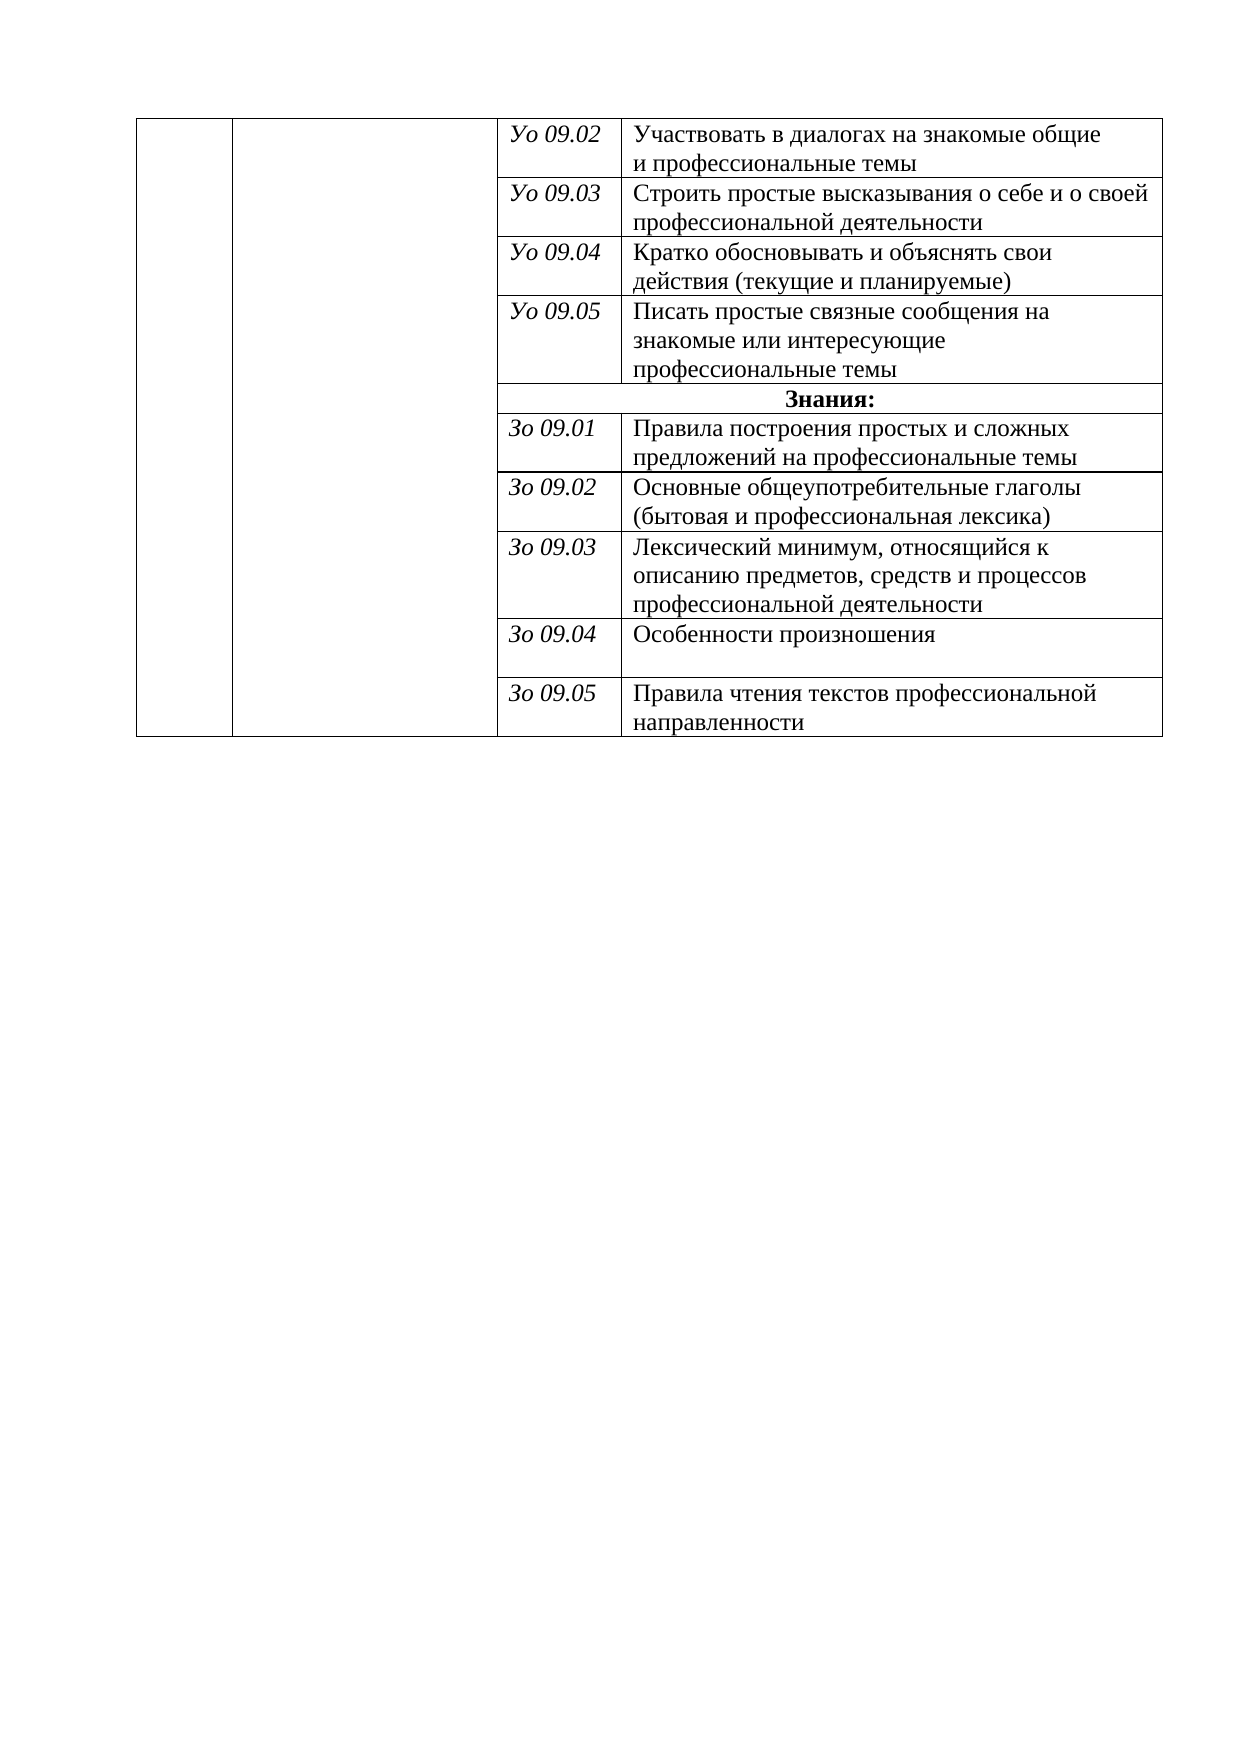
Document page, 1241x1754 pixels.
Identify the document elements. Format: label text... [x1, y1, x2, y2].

table_cell Участвовать в диалогах на знакомые общие и профессиональные темы [622, 119, 1162, 177]
table_cell Зо 09.02 [498, 473, 621, 531]
table_cell Уо 09.05 [498, 296, 621, 383]
table_cell Особенности произношения [622, 619, 1162, 677]
table_cell Зо 09.05 [498, 678, 621, 736]
table_cell Писать простые связные сообщения на знакомые или интересующие профессиональные темы [622, 296, 1162, 383]
table_cell Строить простые высказывания о себе и о своей профессиональной деятельности [622, 178, 1162, 236]
table_cell Знания: [498, 384, 1162, 412]
table_cell Основные общеупотребительные глаголы (бытовая и профессиональная лексика) [622, 473, 1162, 531]
table_cell Зо 09.03 [498, 532, 621, 618]
table_cell Уо 09.02 [498, 119, 621, 177]
table_cell Уо 09.03 [498, 178, 621, 236]
table_cell Зо 09.01 [498, 414, 621, 471]
table_cell Уо 09.04 [498, 237, 621, 295]
table_cell Правила чтения текстов профессиональной направленности [622, 678, 1162, 736]
table_cell Кратко обосновывать и объяснять свои действия (текущие и планируемые) [622, 237, 1162, 295]
table_cell Правила построения простых и сложных предложений на профессиональные темы [622, 414, 1162, 471]
table_cell Лексический минимум, относящийся к описанию предметов, средств и процессов профессиональной деятельности [622, 532, 1162, 618]
table_cell Зо 09.04 [498, 619, 621, 677]
